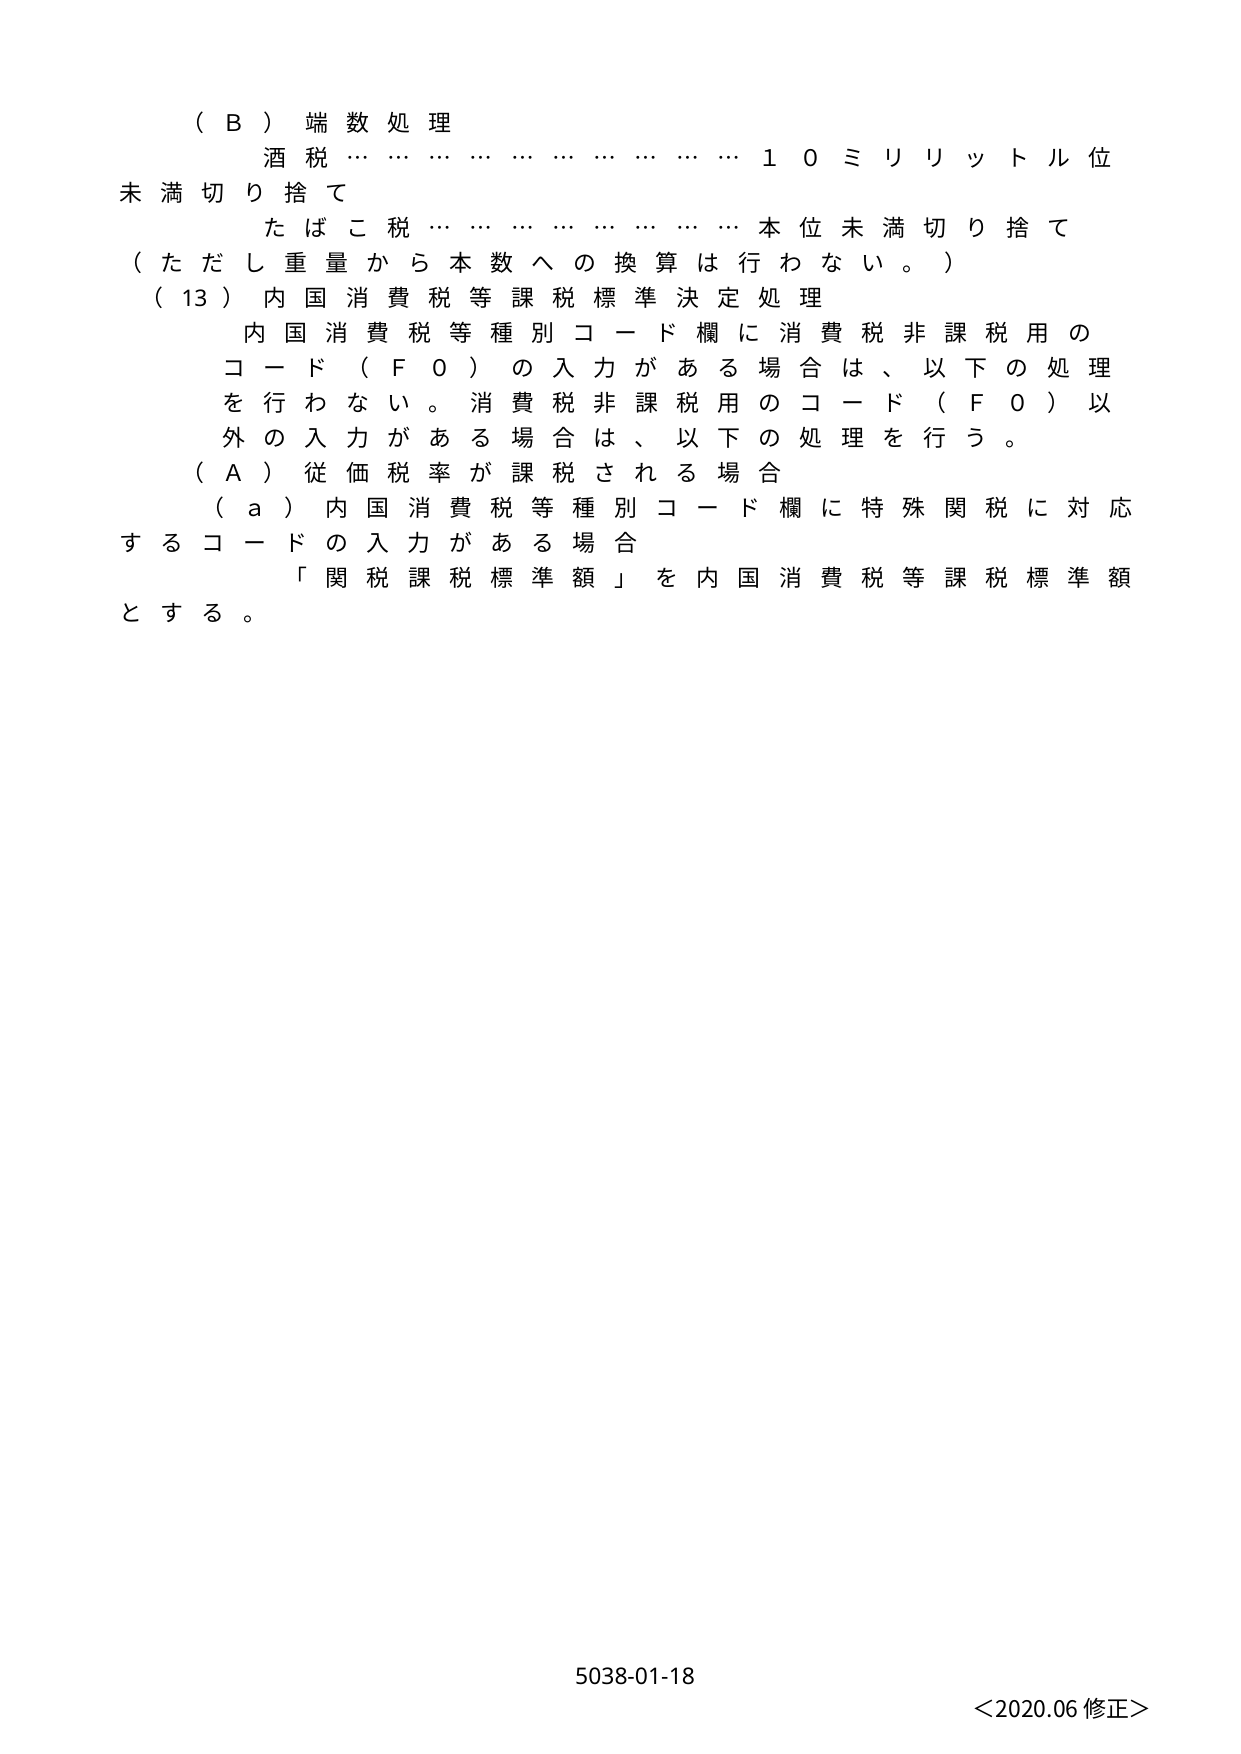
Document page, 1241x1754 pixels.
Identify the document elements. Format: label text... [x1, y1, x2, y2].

text （Ｂ）端数処理 [119, 104, 1150, 139]
text （ａ）内国消費税等種別コード欄に特殊関税に対応するコードの入力がある場合 [119, 489, 1150, 559]
text たばこ税……………………本位未満切り捨て（ただし重量から本数への換算は行わない。） [119, 209, 1150, 279]
text （13）内国消費税等課税標準決定処理 [119, 279, 1150, 314]
text 「関税課税標準額」を内国消費税等課税標準額とする。 [119, 559, 1150, 629]
text （Ａ）従価税率が課税される場合 [119, 454, 1150, 489]
text 酒税…………………………１０ミリリットル位未満切り捨て [119, 139, 1150, 209]
text 内国消費税等種別コード欄に消費税非課税用のコード（Ｆ０）の入力がある場合は、以下の処理を行わない。消費税非課税用のコード（Ｆ０）以外の入力がある場合は、以下の処理を行う。 [202, 314, 1150, 454]
